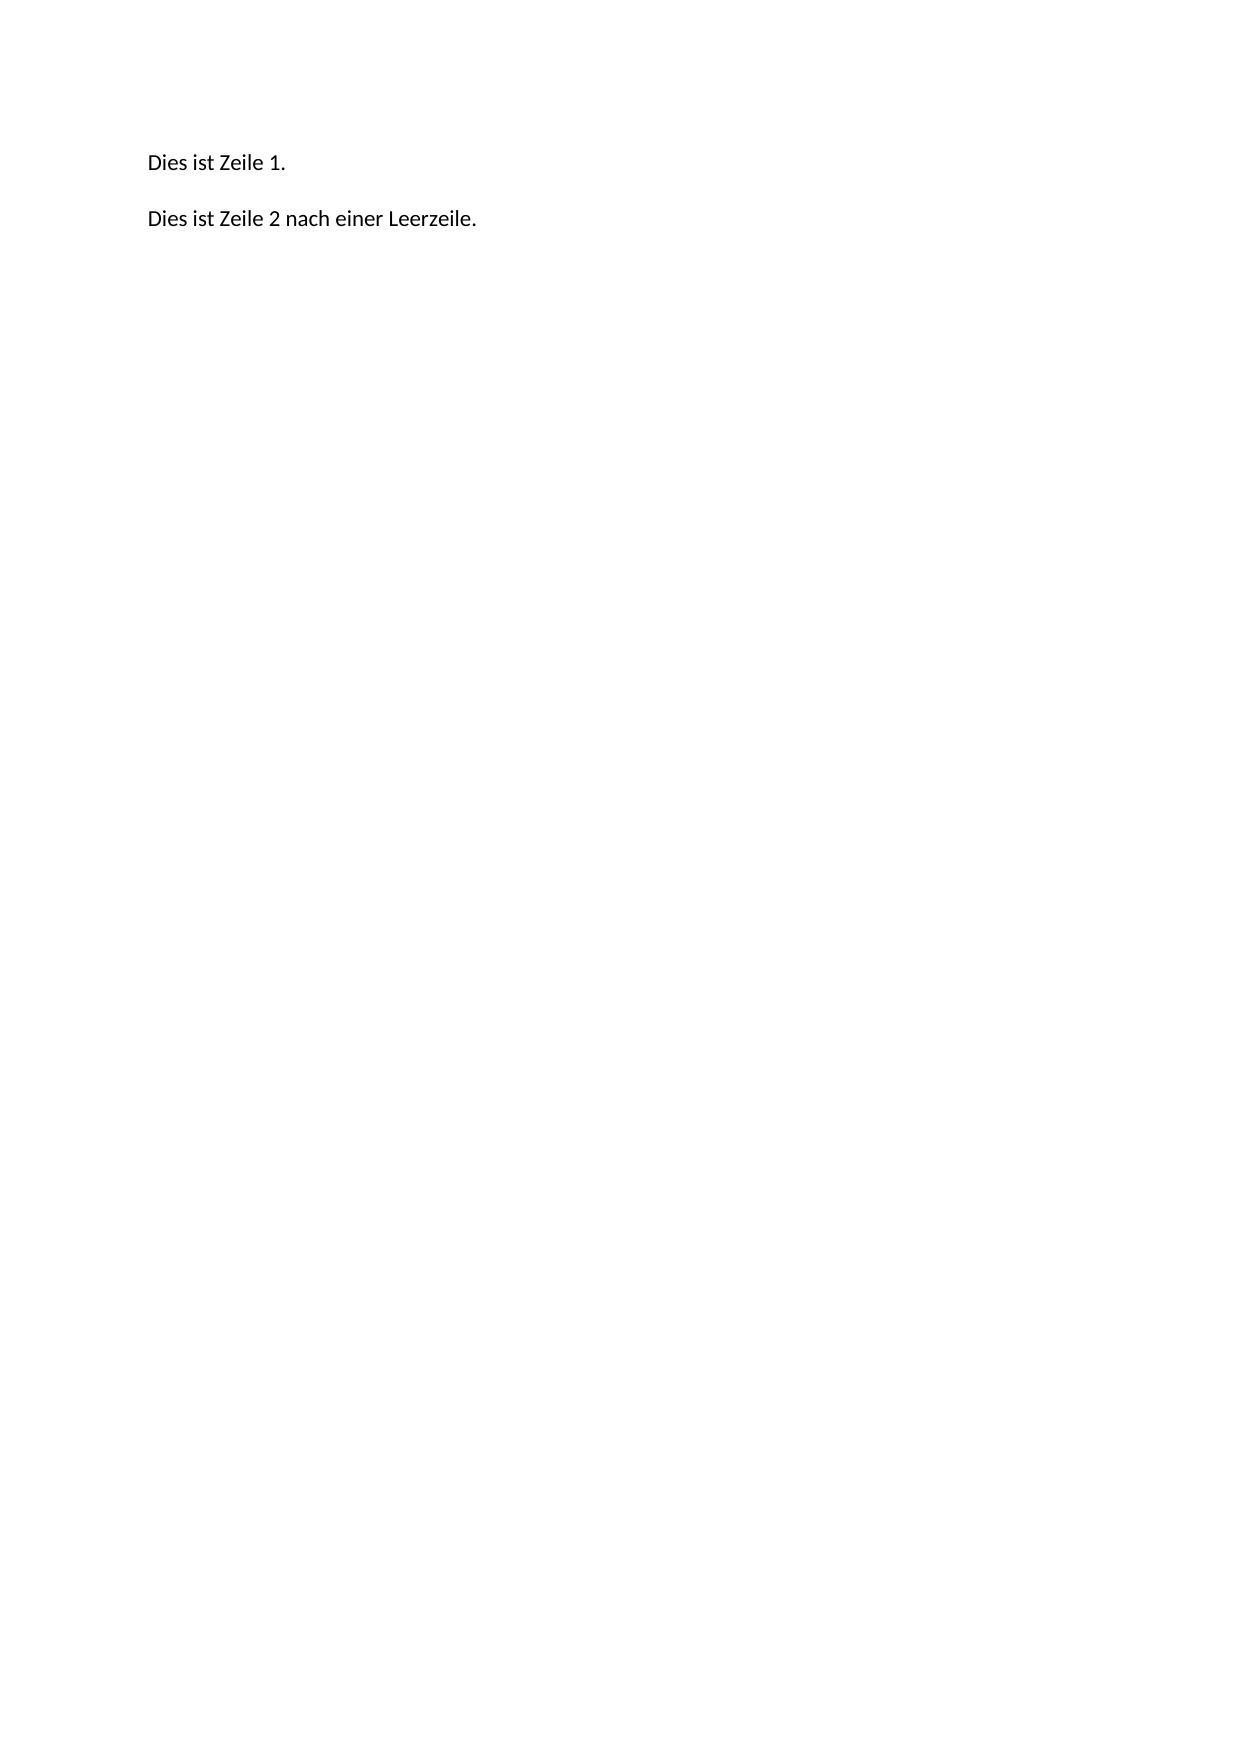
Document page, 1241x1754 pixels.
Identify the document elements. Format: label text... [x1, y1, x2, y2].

text Dies ist Zeile 1. [148, 148, 1093, 176]
text Dies ist Zeile 2 nach einer Leerzeile. [148, 204, 1093, 232]
